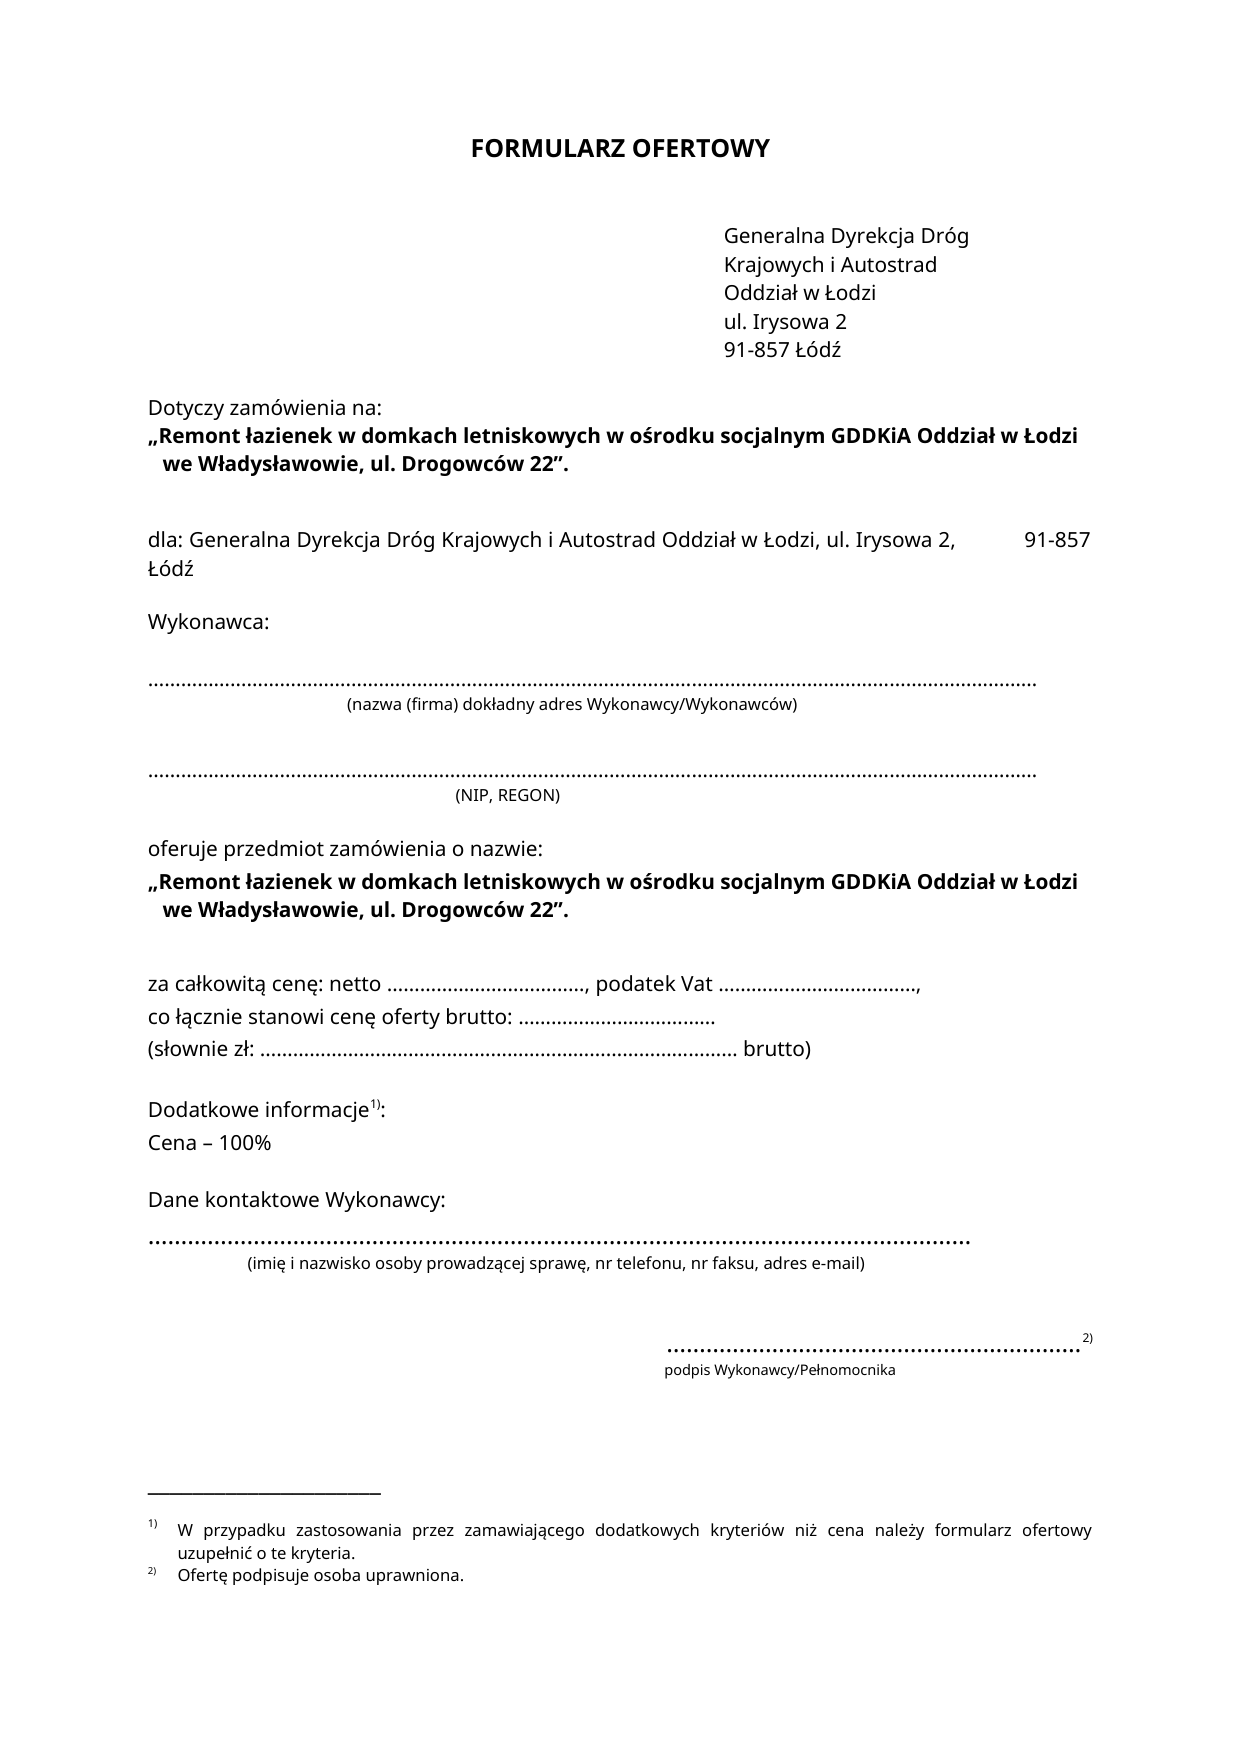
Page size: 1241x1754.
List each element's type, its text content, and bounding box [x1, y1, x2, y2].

text (nazwa (firma) dokładny adres Wykonawcy/Wykonawców) [148, 692, 1093, 715]
text Cena – 100% [148, 1128, 1093, 1156]
text ……………………………………………………………………………………………………………………………………………… [148, 755, 1093, 783]
text „Remont łazienek w domkach letniskowych w ośrodku socjalnym GDDKiA Oddział w Łodzi we Władysławowie, ul. Drogowców 22”. [148, 421, 1093, 478]
text FORMULARZ OFERTOWY [148, 131, 1093, 165]
text Dodatkowe informacje1): [148, 1095, 1093, 1124]
text 91-857 Łódź [723, 335, 1093, 364]
text za całkowitą cenę: netto ………………………………, podatek Vat ………………………………, co łącznie stanowi cenę oferty brutto: ……………………………… [148, 969, 1093, 1030]
text ……………………………………………………………………………………………………………………………………………… [148, 664, 1093, 692]
text (imię i nazwisko osoby prowadzącej sprawę, nr telefonu, nr faksu, adres e-mail) [148, 1252, 1093, 1274]
text podpis Wykonawcy/Pełnomocnika [148, 1359, 1093, 1393]
text …………………………………………………………………..………………………………………… [148, 1217, 1093, 1252]
text „Remont łazienek w domkach letniskowych w ośrodku socjalnym GDDKiA Oddział w Łodzi we Władysławowie, ul. Drogowców 22”. [148, 867, 1093, 924]
text Generalna Dyrekcja Dróg Krajowych i Autostrad [723, 222, 1093, 278]
text 2) Ofertę podpisuje osoba uprawniona. [148, 1564, 1093, 1587]
text 1) W przypadku zastosowania przez zamawiającego dodatkowych kryteriów niż cena należy formularz ofertowy uzupełnić o te kryteria. [148, 1516, 1093, 1564]
text ………………………………………………………2) [148, 1325, 1093, 1359]
text oferuje przedmiot zamówienia o nazwie: [148, 834, 1093, 863]
text _____________________ [148, 1465, 1093, 1499]
text (NIP, REGON) [148, 783, 1093, 806]
text Oddział w Łodzi [723, 278, 1093, 307]
text Dotyczy zamówienia na: [148, 393, 1093, 421]
text (słownie zł: …………………………………………………………………………… brutto) [148, 1034, 1093, 1063]
text dla: Generalna Dyrekcja Dróg Krajowych i Autostrad Oddział w Łodzi, ul. Irysowa 2, 91-857 Łódź [148, 525, 1093, 582]
text Dane kontaktowe Wykonawcy: [148, 1185, 1093, 1213]
text Wykonawca: [148, 607, 1093, 636]
text ul. Irysowa 2 [723, 307, 1093, 335]
